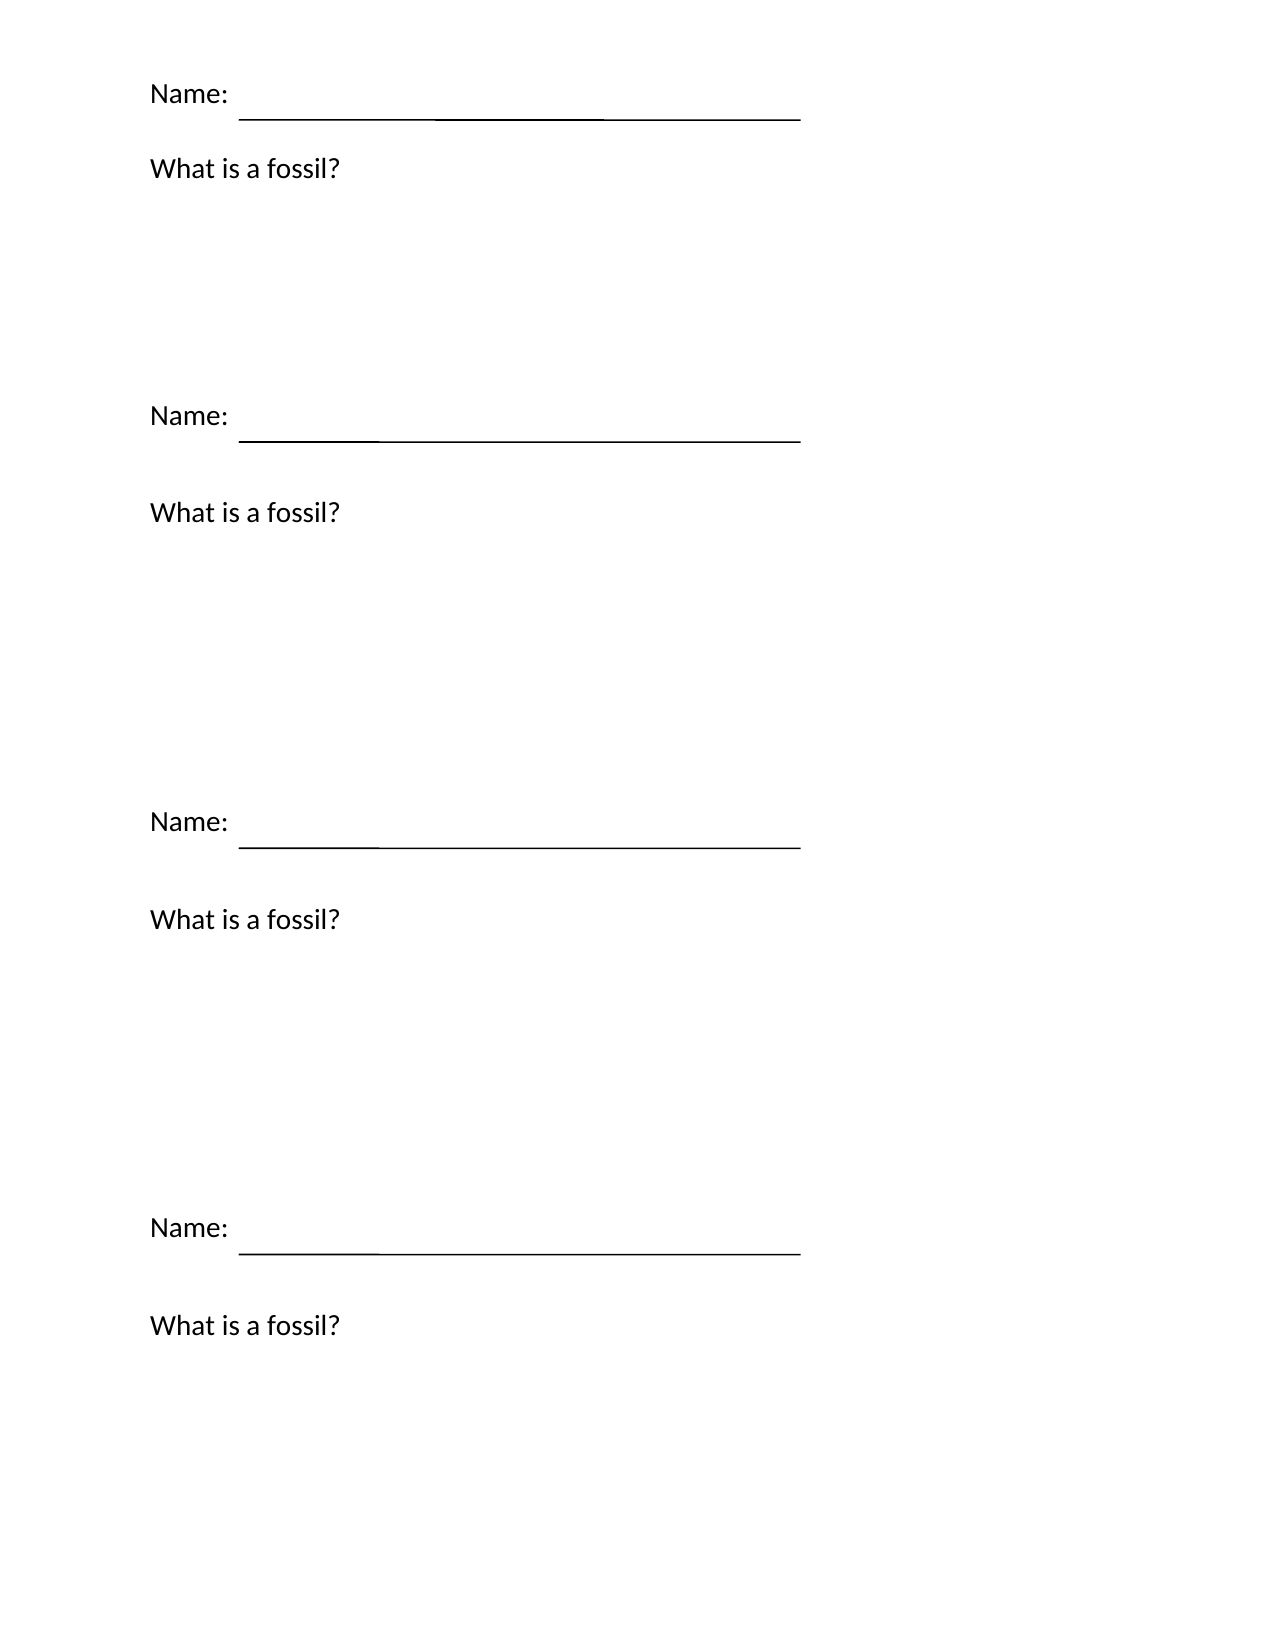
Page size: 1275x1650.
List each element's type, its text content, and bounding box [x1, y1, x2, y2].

text Name: [150, 803, 1125, 839]
text What is a fossil? [150, 901, 1125, 936]
text Name: [150, 1209, 1125, 1245]
text What is a fossil? [150, 1307, 1125, 1343]
text What is a fossil? [150, 494, 1125, 530]
text Name: [150, 397, 1125, 433]
text What is a fossil? [150, 150, 1125, 186]
